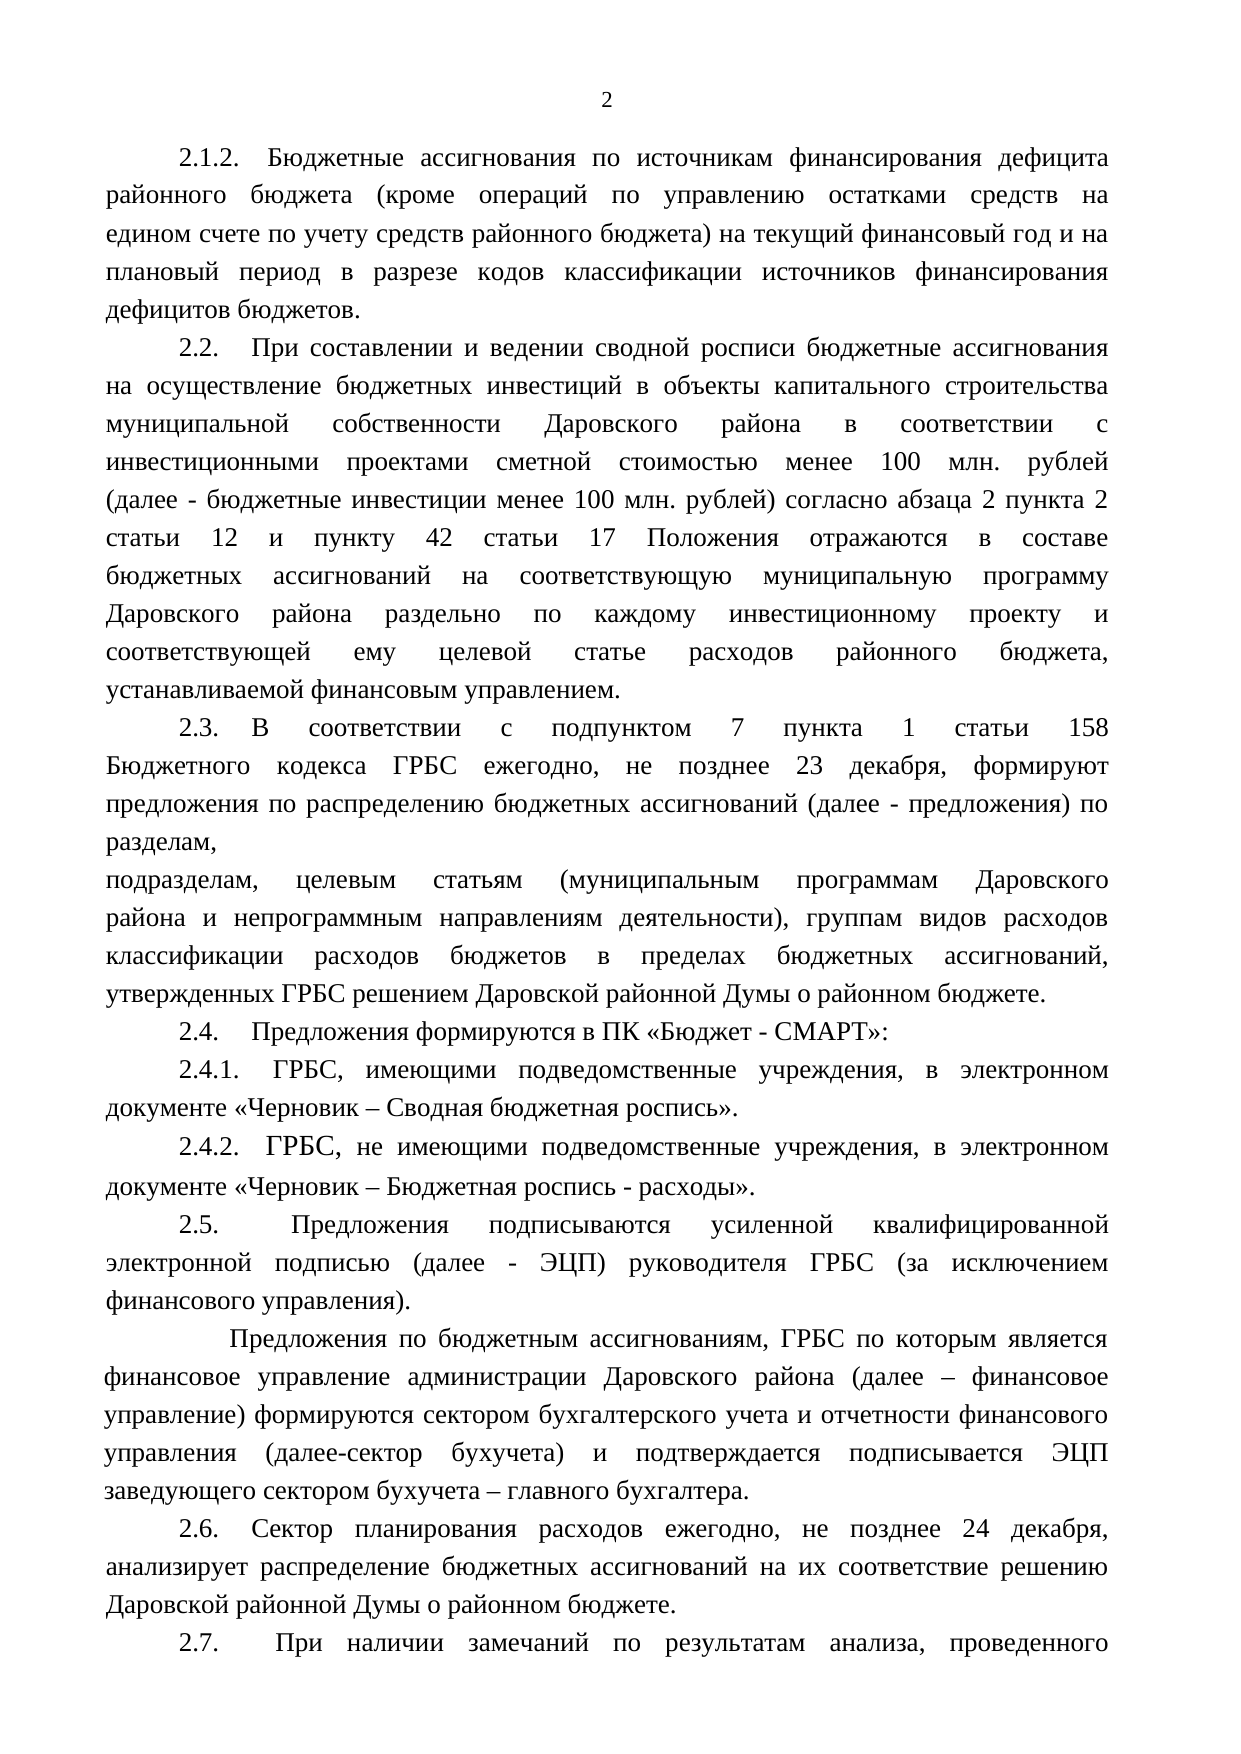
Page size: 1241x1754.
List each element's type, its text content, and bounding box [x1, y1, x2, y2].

list Предложения формируются в ПК «Бюджет - СМАРТ»: [106, 1010, 1112, 1048]
list В соответствии с подпунктом 7 пункта 1 статьи 158 Бюджетного кодекса ГРБС ежегодно, не позднее 23 декабря, формируют предложения по распределению бюджетных ассигнований (далее - предложения) по разделам, подразделам, целевым статьям (муниципальным программам Даровского района и непрограммным направлениям деятельности), группам видов расходов классификации расходов бюджетов в пределах бюджетных ассигнований, утвержденных ГРБС решением Даровской районной Думы о районном бюджете. [106, 706, 1110, 1010]
text Предложения по бюджетным ассигнованиям, ГРБС по которым является финансовое управление администрации Даровского района (далее – финансовое управление) формируются сектором бухгалтерского учета и отчетности финансового управления (далее-сектор бухучета) и подтверждается подписывается ЭЦП заведующего сектором бухучета – главного бухгалтера. [103, 1317, 1110, 1507]
list При составлении и ведении сводной росписи бюджетные ассигнования на осуществление бюджетных инвестиций в объекты капитального строительства муниципальной собственности Даровского района в соответствии с инвестиционными проектами сметной стоимостью менее 100 млн. рублей (далее - бюджетные инвестиции менее 100 млн. рублей) согласно абзаца 2 пункта 2 статьи 12 и пункту 42 статьи 17 Положения отражаются в составе бюджетных ассигнований на соответствующую муниципальную программу Даровского района раздельно по каждому инвестиционному проекту и соответствующей ему целевой статье расходов районного бюджета, устанавливаемой финансовым управлением. [106, 326, 1110, 706]
list Предложения подписываются усиленной квалифицированной электронной подписью (далее - ЭЦП) руководителя ГРБС (за исключением финансового управления). [106, 1203, 1110, 1317]
list ГРБС, не имеющими подведомственные учреждения, в электронном документе «Черновик – Бюджетная роспись - расходы». [106, 1124, 1110, 1203]
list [106, 1621, 1110, 1659]
list Сектор планирования расходов ежегодно, не позднее 24 декабря, анализирует распределение бюджетных ассигнований на их соответствие решению Даровской районной Думы о районном бюджете. [106, 1507, 1110, 1621]
list ГРБС, имеющими подведомственные учреждения, в электронном документе «Черновик – Сводная бюджетная роспись». [106, 1048, 1110, 1124]
list Бюджетные ассигнования по источникам финансирования дефицита районного бюджета (кроме операций по управлению остатками средств на едином счете по учету средств районного бюджета) на текущий финансовый год и на плановый период в разрезе кодов классификации источников финансирования дефицитов бюджетов. [106, 136, 1110, 326]
